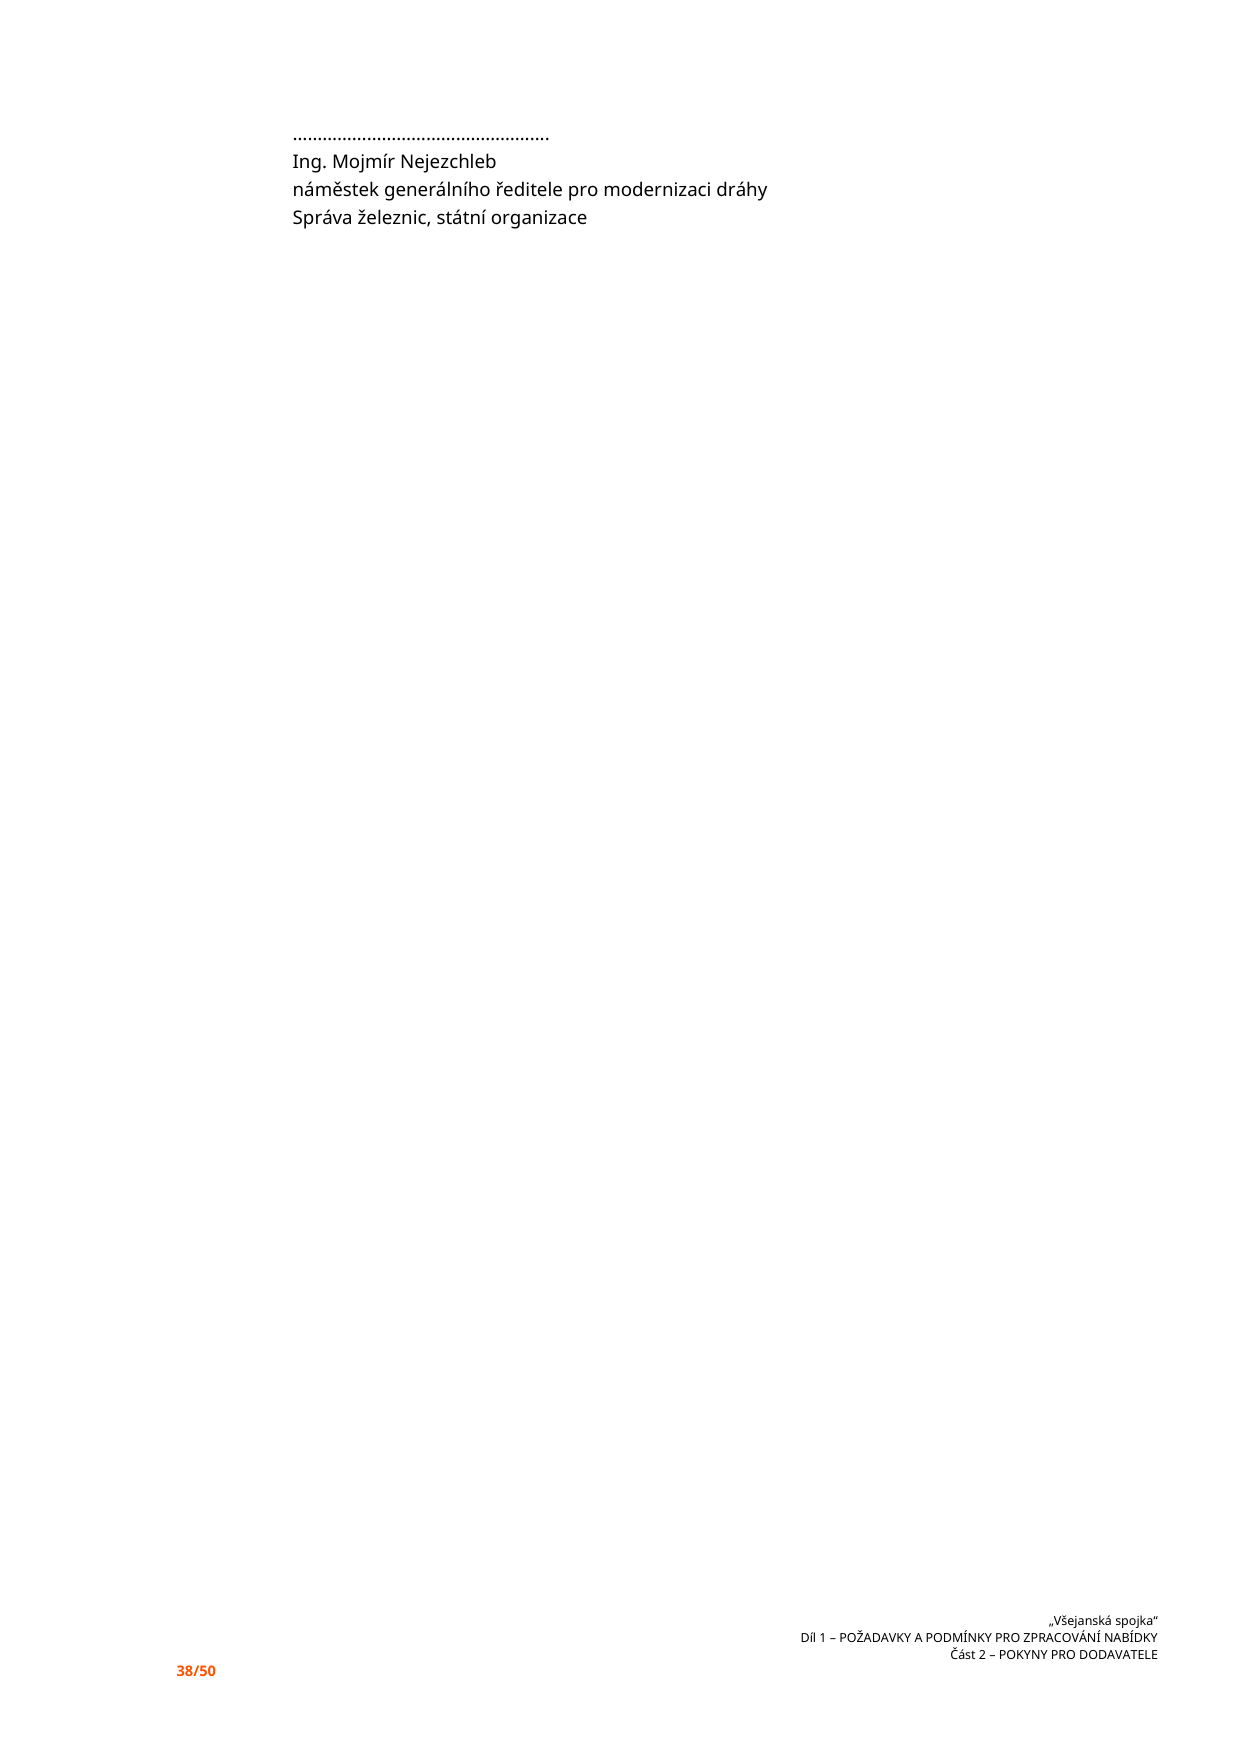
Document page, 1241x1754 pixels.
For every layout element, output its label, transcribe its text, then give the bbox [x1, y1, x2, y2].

text náměstek generálního ředitele pro modernizaci dráhy [292, 177, 1122, 202]
text ……………………………………………. [292, 121, 1122, 146]
text Ing. Mojmír Nejezchleb [292, 149, 1122, 174]
text Správa železnic, státní organizace [292, 205, 1122, 230]
